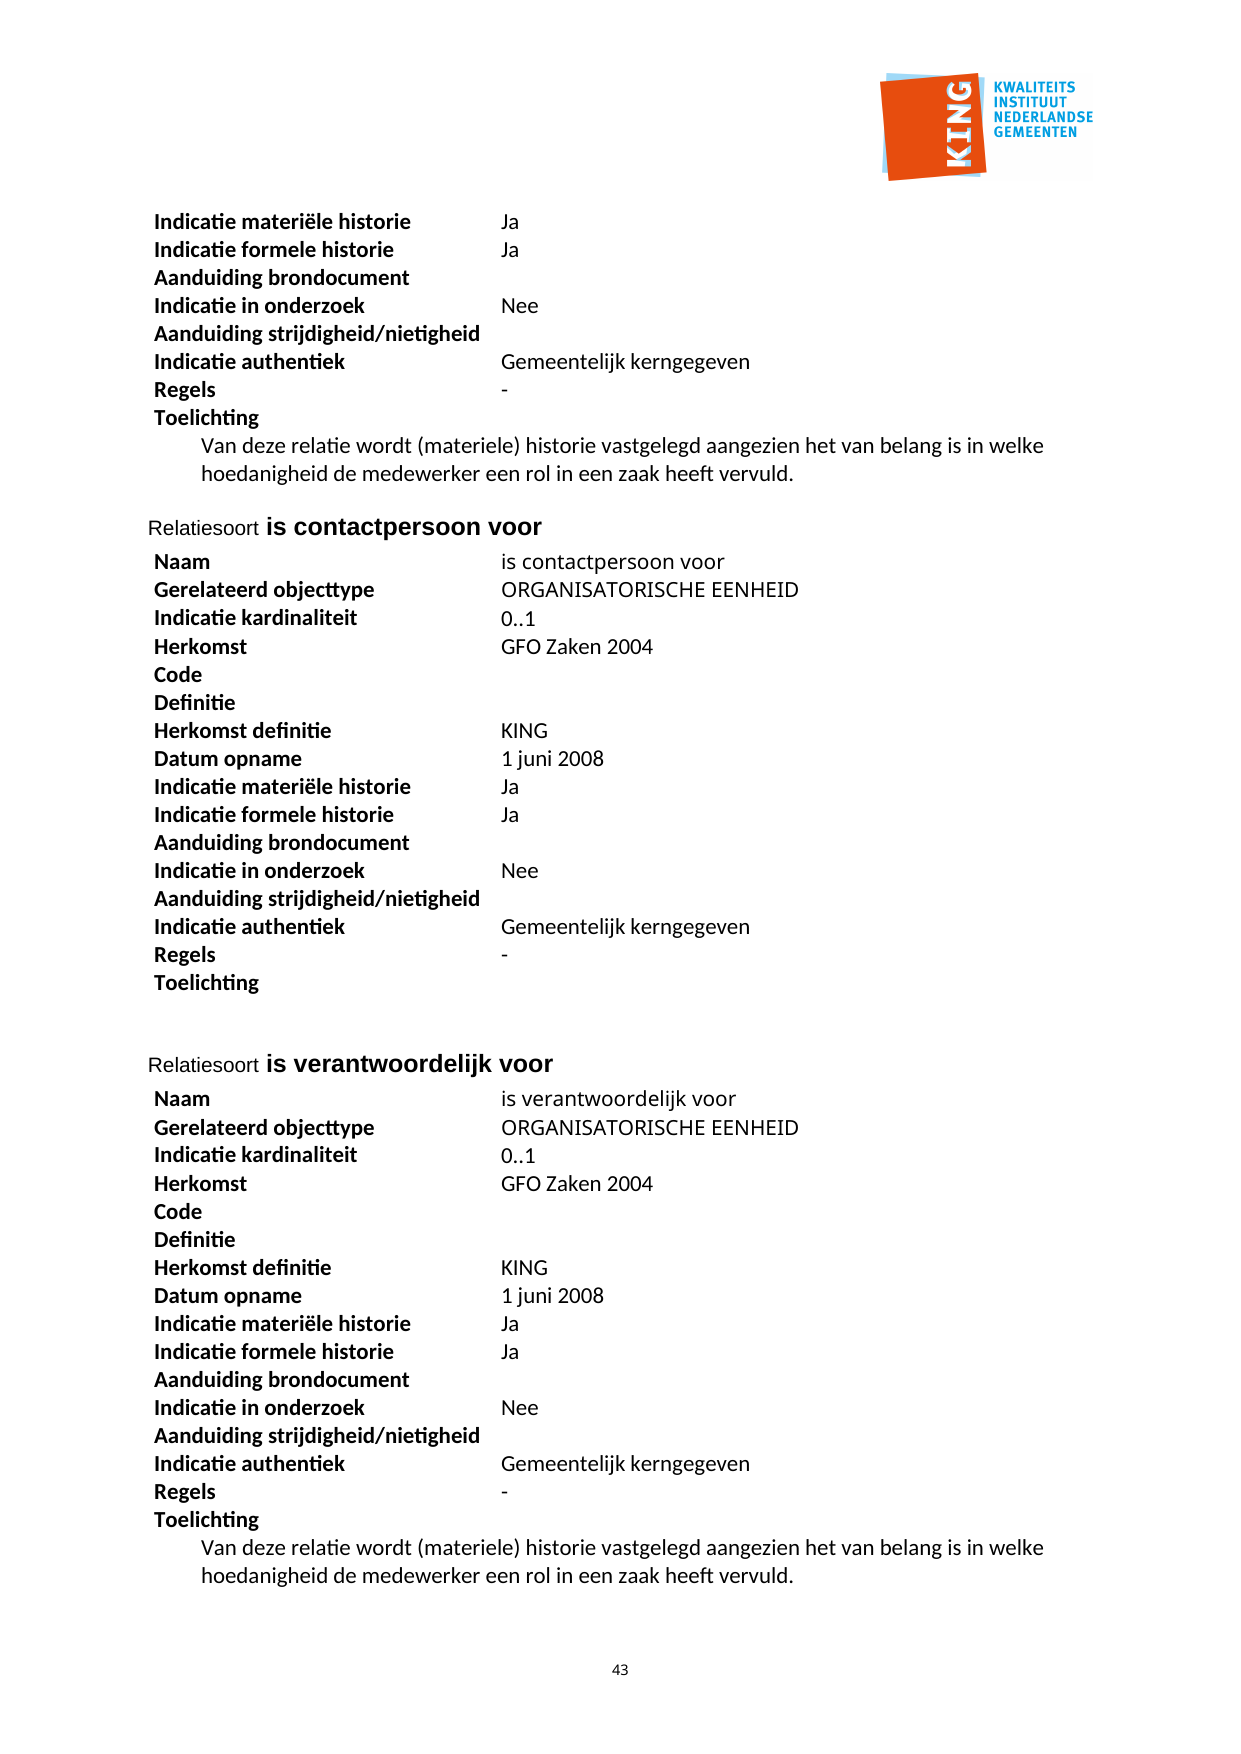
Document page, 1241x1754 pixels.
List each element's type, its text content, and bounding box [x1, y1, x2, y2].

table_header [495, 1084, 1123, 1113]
text Relatiesoort is contactpersoon voor [148, 512, 1092, 541]
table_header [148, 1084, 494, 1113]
picture [880, 73, 1093, 181]
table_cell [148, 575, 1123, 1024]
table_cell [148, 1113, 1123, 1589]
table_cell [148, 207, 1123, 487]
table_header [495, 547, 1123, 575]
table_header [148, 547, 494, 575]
text Relatiesoort is verantwoordelijk voor [148, 1049, 1092, 1078]
